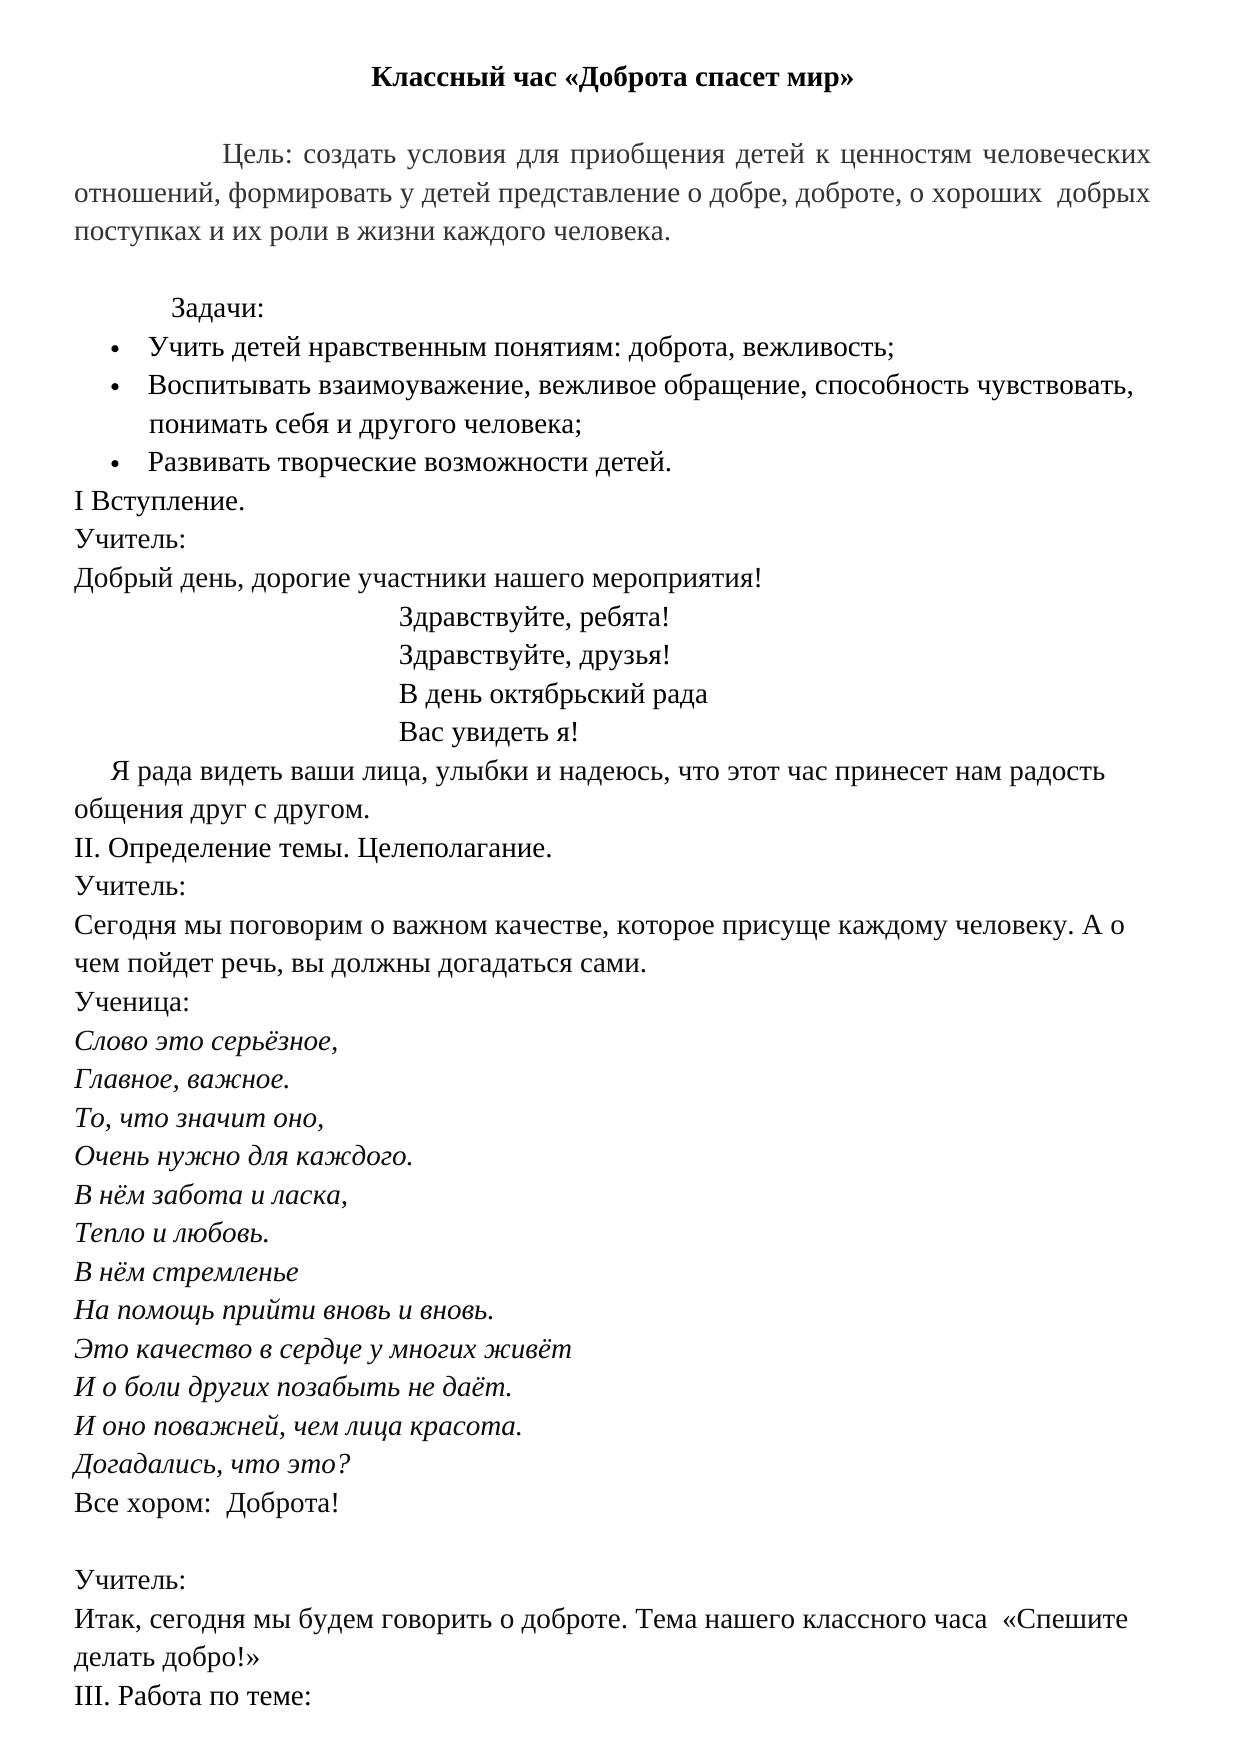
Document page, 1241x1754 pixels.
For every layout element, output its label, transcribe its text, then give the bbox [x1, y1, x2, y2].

text Это качество в сердце у многих живёт [74, 1331, 1152, 1364]
text Слово это серьёзное, [74, 1023, 1152, 1056]
text I Вступление. [74, 483, 1152, 517]
text Вас увидеть я! [399, 714, 1152, 748]
text Сегодня мы поговорим о важном качестве, которое присуще каждому человеку. А о чем пойдет речь, вы должны догадаться сами. [74, 907, 1152, 979]
text II. Определение темы. Целеполагание. [74, 830, 1152, 863]
text Я рада видеть ваши лица, улыбки и надеюсь, что этот час принесет нам радость общения друг с другом. [74, 753, 1152, 825]
text Здравствуйте, друзья! [399, 637, 1152, 671]
text В нём стремленье [74, 1254, 1152, 1287]
text Главное, важное. [74, 1061, 1152, 1095]
text Тепло и любовь. [74, 1215, 1152, 1249]
text Добрый день, дорогие участники нашего мероприятия! [74, 560, 1152, 594]
list Воспитывать взаимоуважение, вежливое обращение, способность чувствовать, понимать себя и другого человека; [111, 367, 1152, 439]
text Очень нужно для каждого. [74, 1138, 1152, 1172]
text Итак, сегодня мы будем говорить о доброте. Тема нашего классного часа «Спешите делать добро!» [74, 1601, 1152, 1673]
text Учитель: [74, 522, 1152, 555]
text Ученица: [74, 984, 1152, 1018]
text Догадались, что это? [74, 1447, 1152, 1480]
text Все хором: Доброта! [74, 1485, 1152, 1519]
text III. Работа по теме: [74, 1678, 1152, 1711]
text Учитель: [74, 868, 1152, 902]
list Развивать творческие возможности детей. [111, 444, 1152, 478]
text В день октябрьский рада [399, 676, 1152, 709]
text Учитель: [74, 1562, 1152, 1596]
text Цель: создать условия для приобщения детей к ценностям человеческих отношений, формировать у детей представление о добре, доброте, о хороших добрых поступках и их роли в жизни каждого человека. [74, 136, 1152, 247]
text Классный час «Доброта спасет мир» [74, 59, 1152, 93]
text И о боли других позабыть не даёт. [74, 1369, 1152, 1403]
text В нём забота и ласка, [74, 1177, 1152, 1210]
text Задачи: [149, 290, 1152, 324]
text То, что значит оно, [74, 1100, 1152, 1133]
text И оно поважней, чем лица красота. [74, 1408, 1152, 1442]
text На помощь прийти вновь и вновь. [74, 1292, 1152, 1326]
text Здравствуйте, ребята! [399, 599, 1152, 632]
list Учить детей нравственным понятиям: доброта, вежливость; [111, 329, 1152, 362]
